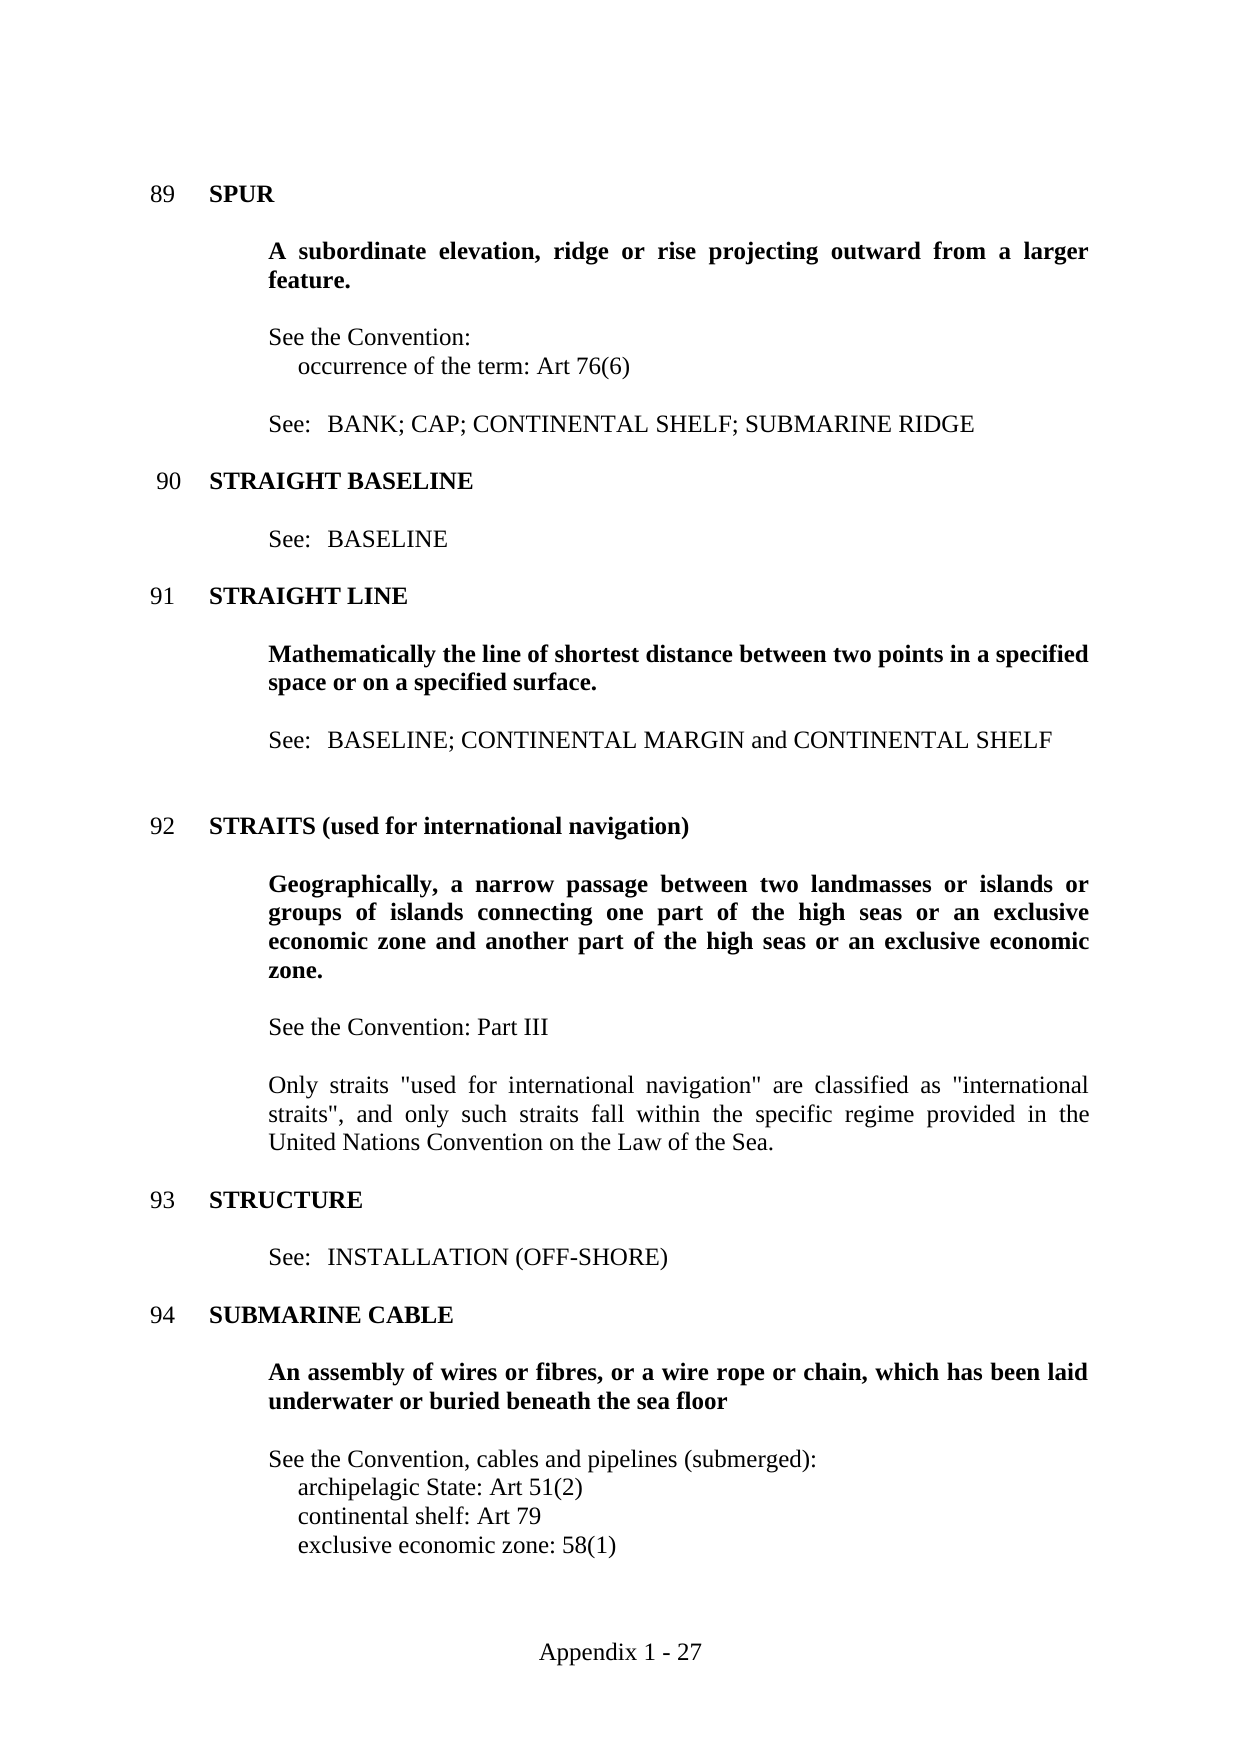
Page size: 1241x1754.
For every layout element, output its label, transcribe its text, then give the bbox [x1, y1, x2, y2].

text Only straits "used for international navigation" are classified as "international straits", and only such straits fall within the specific regime provided in the United Nations Convention on the Law of the Sea. [268, 1070, 1090, 1156]
text Mathematically the line of shortest distance between two points in a specified space or on a specified surface. [268, 639, 1090, 696]
text 92 STRAITS (used for international navigation) [150, 811, 1090, 840]
text 91 STRAIGHT LINE [150, 581, 1090, 610]
text occurrence of the term: Art 76(6) [298, 351, 1090, 380]
text Geographically, a narrow passage between two landmasses or islands or groups of islands connecting one part of the high seas or an exclusive economic zone and another part of the high seas or an exclusive economic zone. [268, 869, 1090, 984]
text 94 SUBMARINE CABLE [150, 1300, 1090, 1329]
text exclusive economic zone: 58(1) [298, 1530, 1090, 1559]
text archipelagic State: Art 51(2) [298, 1472, 1090, 1501]
text See the Convention: Part III [268, 1012, 1090, 1041]
text See: BANK; CAP; CONTINENTAL SHELF; SUBMARINE RIDGE [268, 409, 1090, 437]
text See: INSTALLATION (OFF-SHORE) [268, 1242, 1090, 1271]
text An assembly of wires or fibres, or a wire rope or chain, which has been laid underwater or buried beneath the sea floor [268, 1357, 1090, 1415]
text See: BASELINE [268, 524, 1090, 552]
text See the Convention: [268, 322, 1090, 351]
text A subordinate elevation, ridge or rise projecting outward from a larger feature. [268, 236, 1090, 294]
text See: BASELINE; CONTINENTAL MARGIN and CONTINENTAL SHELF [268, 725, 1090, 754]
text continental shelf: Art 79 [298, 1501, 1090, 1530]
subtitle 90 STRAIGHT BASELINE [150, 466, 1090, 495]
text See the Convention, cables and pipelines (submerged): [268, 1444, 1090, 1472]
text 93 STRUCTURE [150, 1185, 1090, 1214]
text 89 SPUR [150, 179, 1090, 207]
